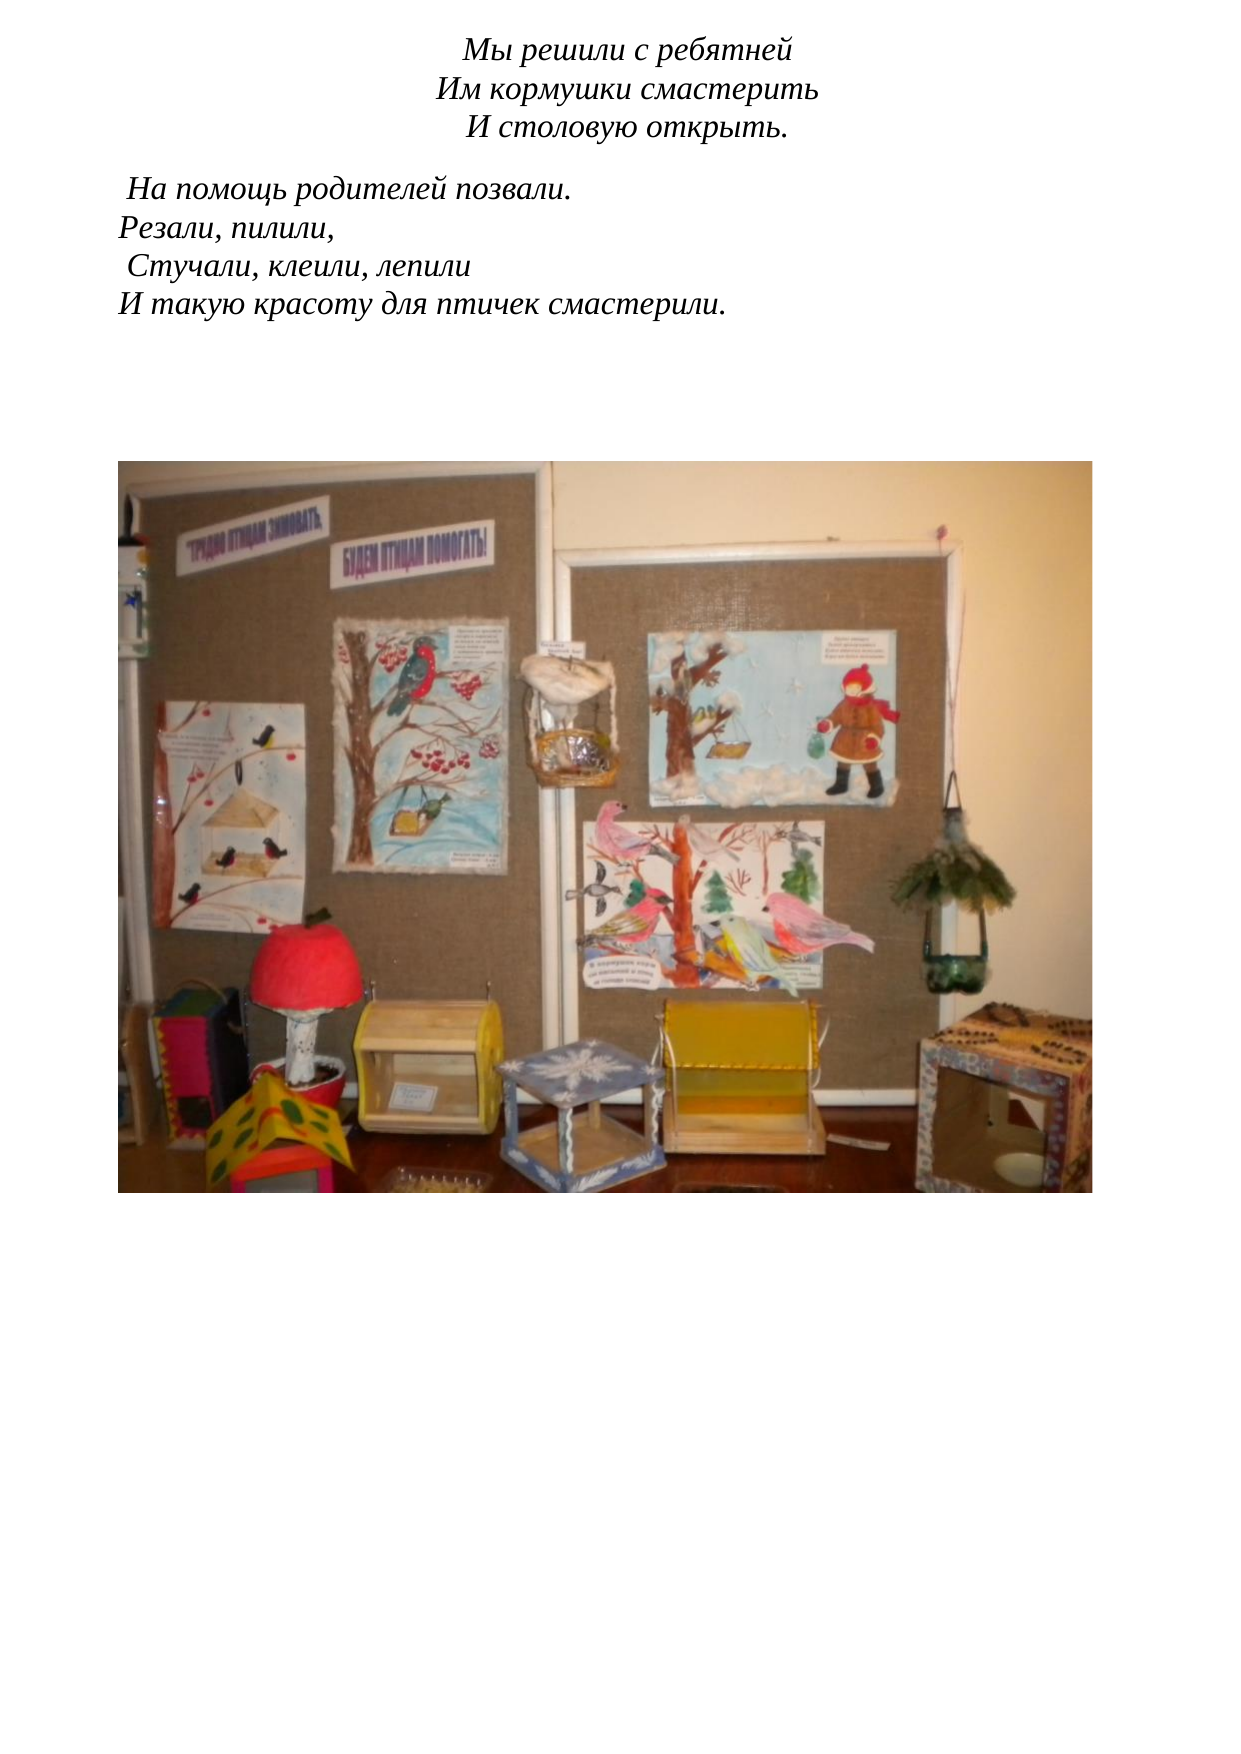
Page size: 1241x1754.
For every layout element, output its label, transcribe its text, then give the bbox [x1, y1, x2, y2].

text Стучали, клеили, лепили И такую красоту для птичек смастерили. [118, 245, 1137, 322]
text Мы решили с ребятней [118, 29, 1137, 68]
text На помощь родителей позвали. Резали, пилили, [118, 169, 1137, 245]
text Им кормушки смастерить [118, 68, 1137, 106]
picture [118, 461, 1093, 1193]
text И столовую открыть. [118, 106, 1137, 169]
